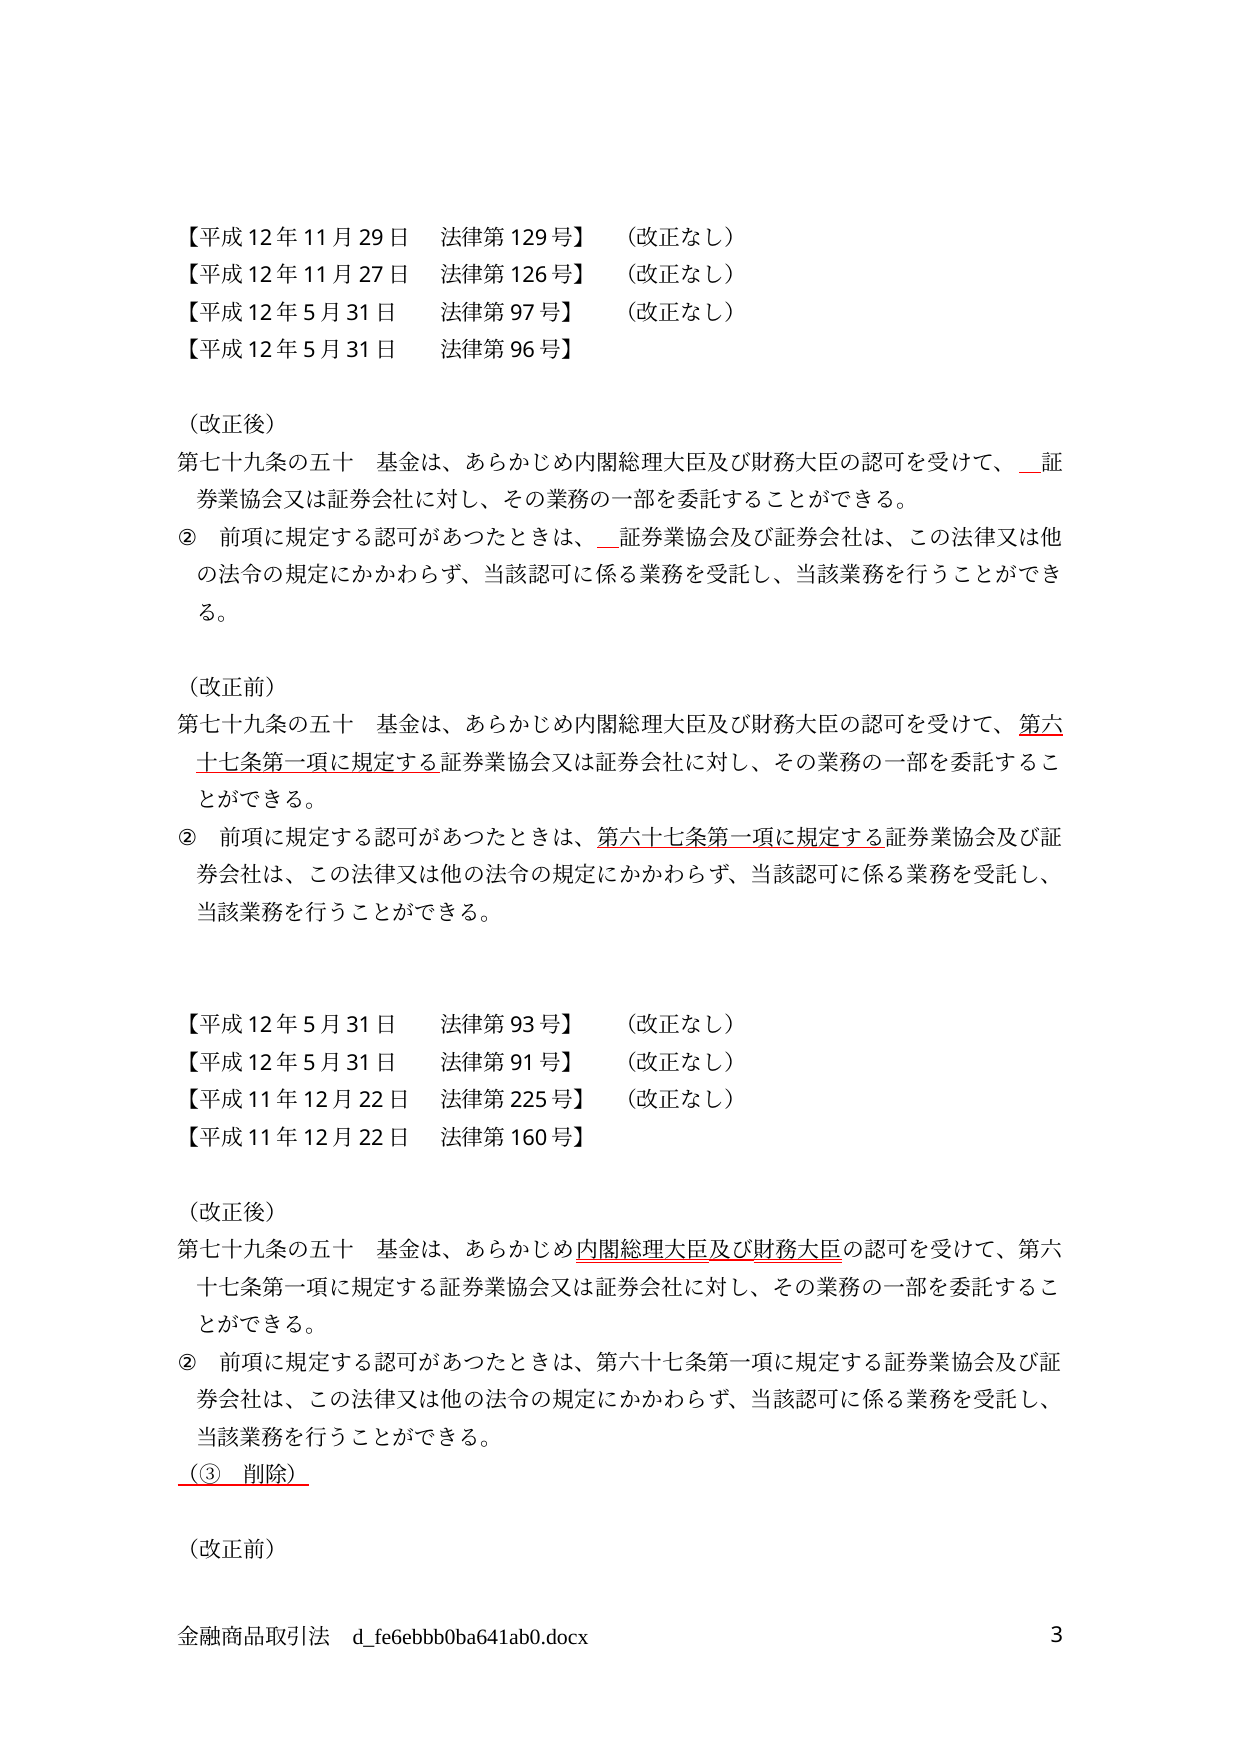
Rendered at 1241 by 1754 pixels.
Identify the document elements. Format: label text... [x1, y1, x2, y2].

text （③ 削除） [177, 1454, 1063, 1492]
text 【平成12年5月31日 法律第97号】 （改正なし） [177, 292, 1063, 329]
text 第七十九条の五十 基金は、あらかじめ内閣総理大臣及び財務大臣の認可を受けて、第六十七条第一項に規定する証券業協会又は証券会社に対し、その業務の一部を委託することができる。 [177, 704, 1063, 817]
text 【平成11年12月22日 法律第160号】 [177, 1117, 1063, 1154]
text （改正後） [177, 404, 1063, 442]
text 【平成12年11月27日 法律第126号】 （改正なし） [177, 254, 1063, 292]
text （改正後） [177, 1192, 1063, 1229]
text （改正前） [177, 1529, 1063, 1567]
text 【平成11年12月22日 法律第225号】 （改正なし） [177, 1079, 1063, 1117]
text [177, 1342, 1063, 1454]
text 第七十九条の五十 基金は、あらかじめ内閣総理大臣及び財務大臣の認可を受けて、 証券業協会又は証券会社に対し、その業務の一部を委託することができる。 [177, 442, 1063, 517]
text 【平成12年11月29日 法律第129号】 （改正なし） [177, 217, 1063, 254]
text 【平成12年5月31日 法律第93号】 （改正なし） [177, 1004, 1063, 1042]
text ② 前項に規定する認可があつたときは、 証券業協会及び証券会社は、この法律又は他の法令の規定にかかわらず、当該認可に係る業務を受託し、当該業務を行うことができる。 [177, 517, 1063, 629]
text ② 前項に規定する認可があつたときは、第六十七条第一項に規定する証券業協会及び証券会社は、この法律又は他の法令の規定にかかわらず、当該認可に係る業務を受託し、当該業務を行うことができる。 [177, 817, 1063, 929]
text （改正前） [177, 667, 1063, 704]
text 第七十九条の五十 基金は、あらかじめ内閣総理大臣及び財務大臣の認可を受けて、第六十七条第一項に規定する証券業協会又は証券会社に対し、その業務の一部を委託することができる。 [177, 1229, 1063, 1342]
text 【平成12年5月31日 法律第91号】 （改正なし） [177, 1042, 1063, 1079]
text 【平成12年5月31日 法律第96号】 [177, 329, 1063, 367]
